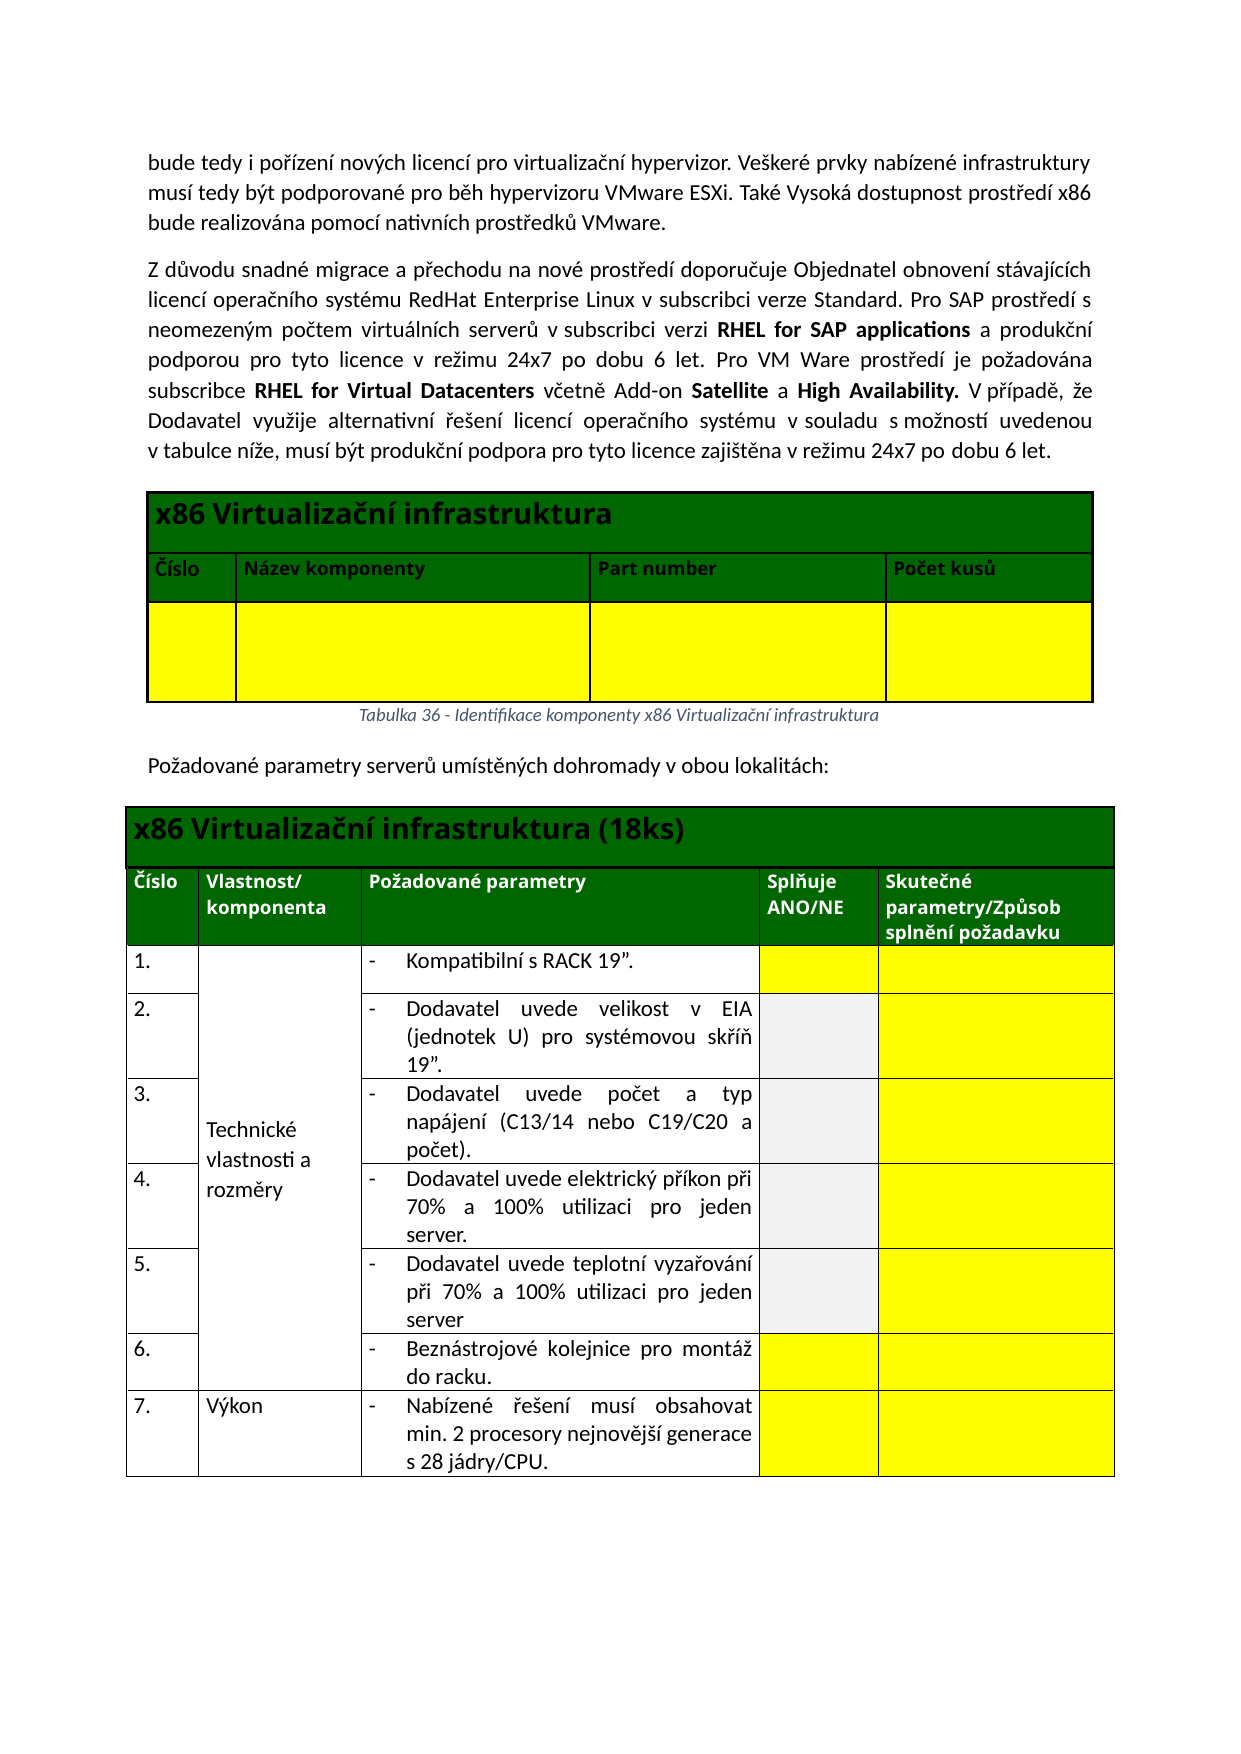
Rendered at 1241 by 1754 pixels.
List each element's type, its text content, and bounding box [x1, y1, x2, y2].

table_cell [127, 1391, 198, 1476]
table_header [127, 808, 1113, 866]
text Z důvodu snadné migrace a přechodu na nové prostředí doporučuje Objednatel obnovení stávajících licencí operačního systému RedHat Enterprise Linux v subscribci verze Standard. Pro SAP prostředí s neomezeným počtem virtuálních serverů v subscribci verzi RHEL for SAP applications a produkční podporou pro tyto licence v režimu 24x7 po dobu 6 let. Pro VM Ware prostředí je požadována subscribce RHEL for Virtual Datacenters včetně Add-on Satellite a High Availability. V případě, že Dodavatel využije alternativní řešení licencí operačního systému v souladu s možností uvedenou v tabulce níže, musí být produkční podpora pro tyto licence zajištěna v režimu 24x7 po dobu 6 let. [148, 255, 1093, 464]
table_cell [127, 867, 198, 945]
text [148, 148, 1093, 236]
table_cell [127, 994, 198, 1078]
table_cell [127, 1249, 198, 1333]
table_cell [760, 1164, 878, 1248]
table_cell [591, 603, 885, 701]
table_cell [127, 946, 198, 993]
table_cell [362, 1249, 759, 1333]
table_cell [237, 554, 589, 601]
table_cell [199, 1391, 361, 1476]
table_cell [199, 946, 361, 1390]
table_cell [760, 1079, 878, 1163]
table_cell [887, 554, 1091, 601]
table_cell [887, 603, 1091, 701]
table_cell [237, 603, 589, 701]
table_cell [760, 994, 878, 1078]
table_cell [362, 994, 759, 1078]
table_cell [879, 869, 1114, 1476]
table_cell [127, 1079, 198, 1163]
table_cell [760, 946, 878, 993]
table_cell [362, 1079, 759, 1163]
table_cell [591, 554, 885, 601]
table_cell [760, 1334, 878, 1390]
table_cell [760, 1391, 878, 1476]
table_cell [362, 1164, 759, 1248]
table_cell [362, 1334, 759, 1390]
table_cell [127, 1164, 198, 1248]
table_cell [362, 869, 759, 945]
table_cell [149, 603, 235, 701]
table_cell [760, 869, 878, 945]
text Požadované parametry serverů umístěných dohromady v obou lokalitách: [148, 751, 1093, 779]
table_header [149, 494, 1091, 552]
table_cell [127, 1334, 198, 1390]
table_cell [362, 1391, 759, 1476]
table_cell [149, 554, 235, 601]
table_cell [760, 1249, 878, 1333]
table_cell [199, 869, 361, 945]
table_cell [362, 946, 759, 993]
